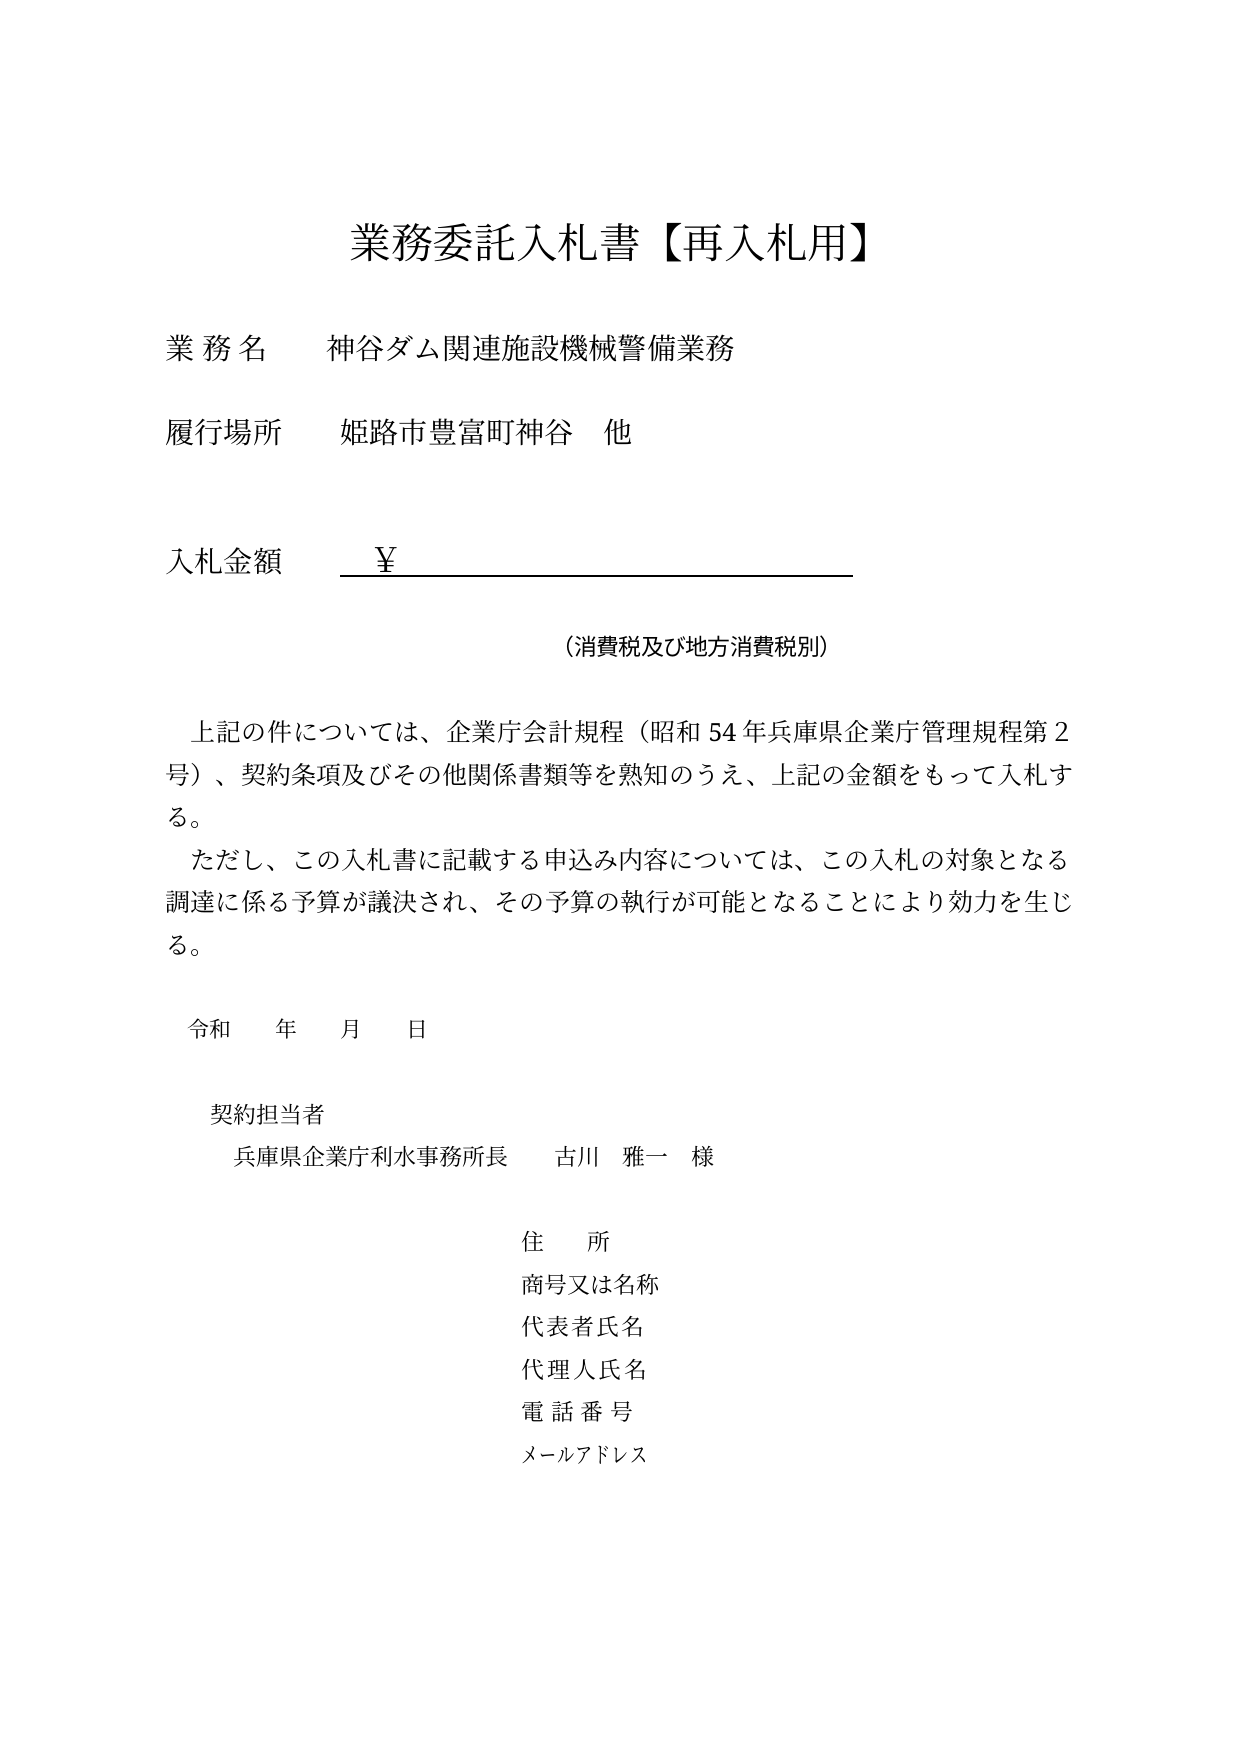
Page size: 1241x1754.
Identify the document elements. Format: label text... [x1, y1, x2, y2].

text 業務委託入札書【再入札用】 [165, 198, 1075, 283]
text 業 務 名 神谷ダム関連施設機械警備業務 [165, 326, 1075, 368]
text 令和 年 月 日 [187, 1007, 1075, 1049]
text ただし、この入札書に記載する申込み内容については、この入札の対象となる調達に係る予算が議決され、その予算の執行が可能となることにより効力を生じる。 [165, 837, 1075, 964]
text 代表者氏名 [522, 1304, 1075, 1347]
text 電話番号 [522, 1389, 1075, 1432]
text メールアドレス [522, 1432, 1075, 1474]
text （消費税及び地方消費税別） [165, 624, 1075, 667]
text 商号又は名称 [522, 1262, 1075, 1304]
text 上記の件については、企業庁会計規程（昭和54年兵庫県企業庁管理規程第２号）、契約条項及びその他関係書類等を熟知のうえ、上記の金額をもって入札する。 [165, 709, 1075, 837]
text 住所 [522, 1219, 1075, 1262]
text 入札金額 ￥ [165, 516, 1075, 601]
text 兵庫県企業庁利水事務所長 古川 雅一 様 [187, 1134, 1075, 1177]
text 代理人氏名 [522, 1347, 1075, 1389]
text 契約担当者 [187, 1092, 1075, 1134]
text 履行場所 姫路市豊富町神谷 他 [165, 410, 1075, 452]
